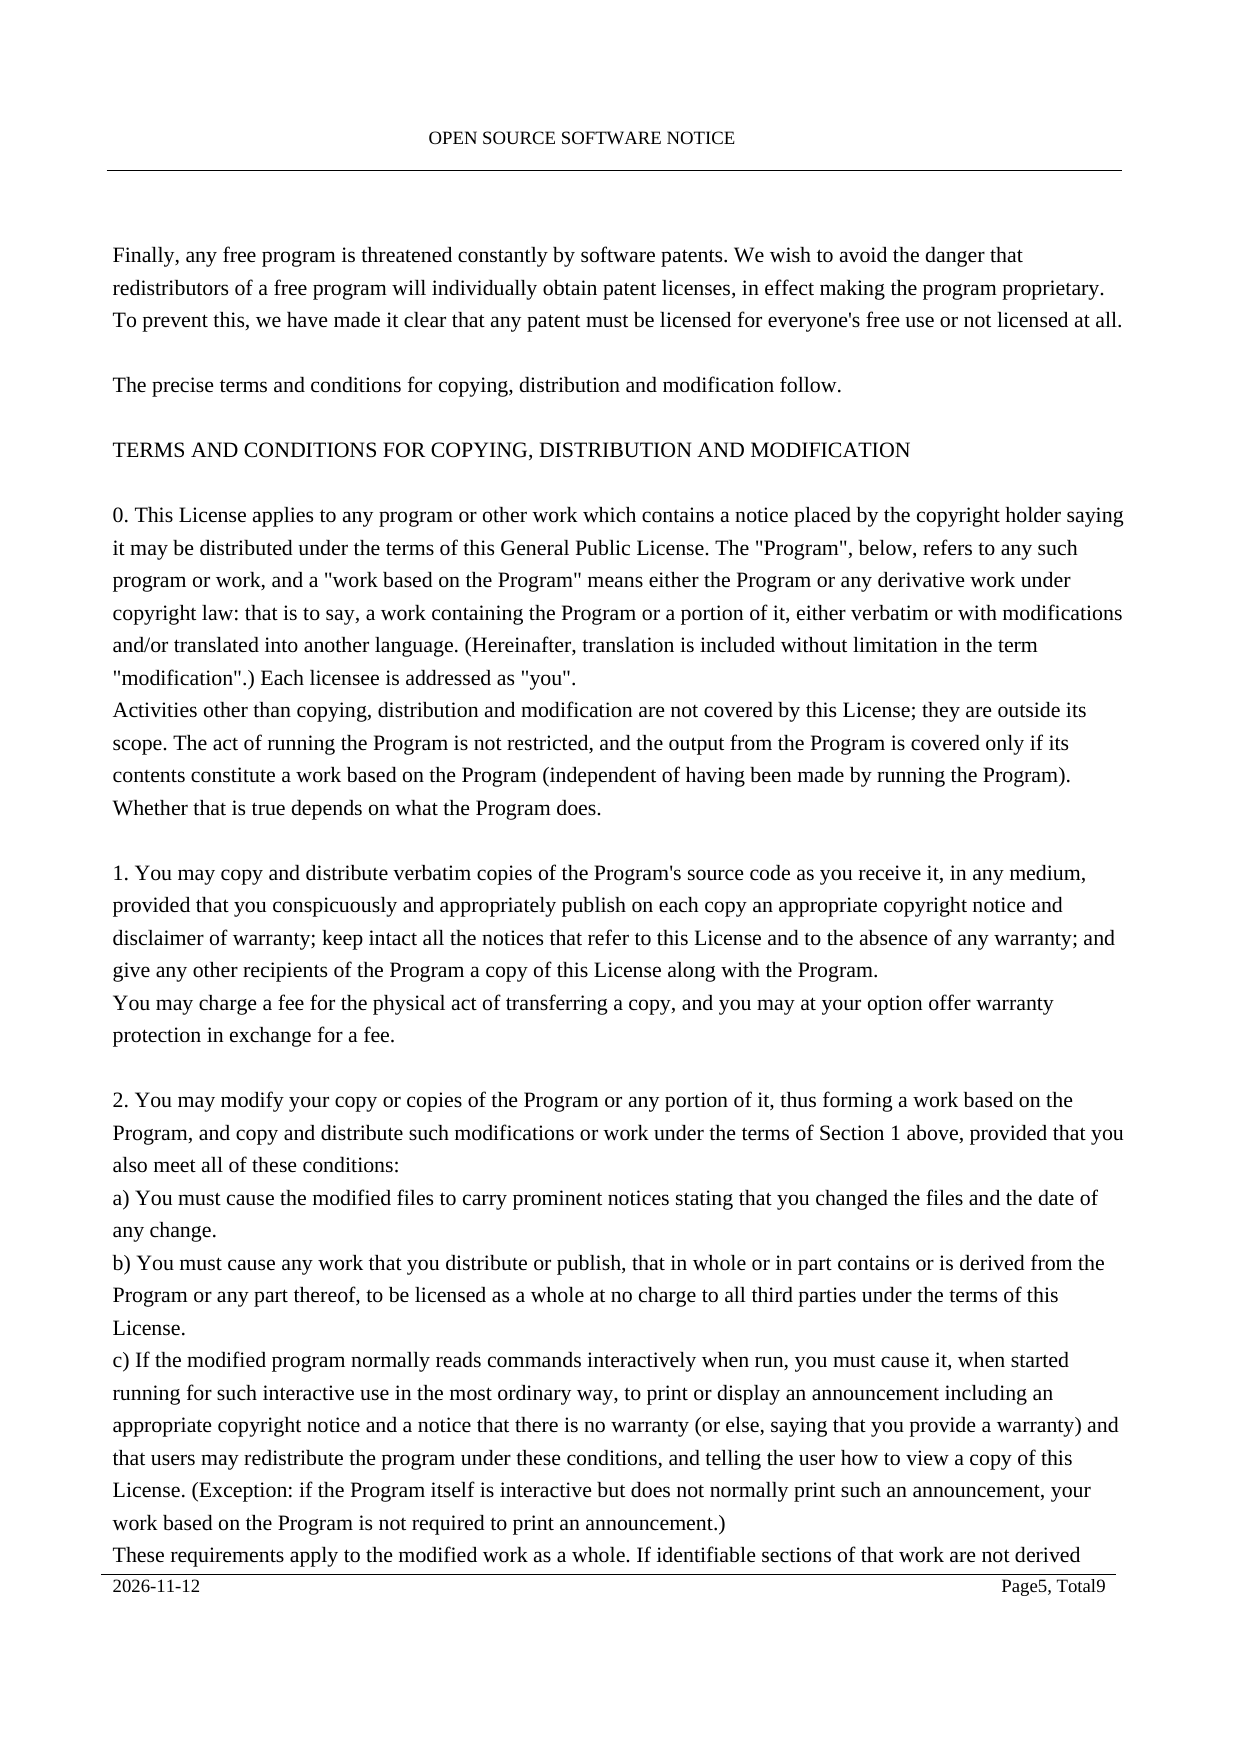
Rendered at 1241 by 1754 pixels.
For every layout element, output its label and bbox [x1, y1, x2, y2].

text [112, 206, 1128, 1571]
